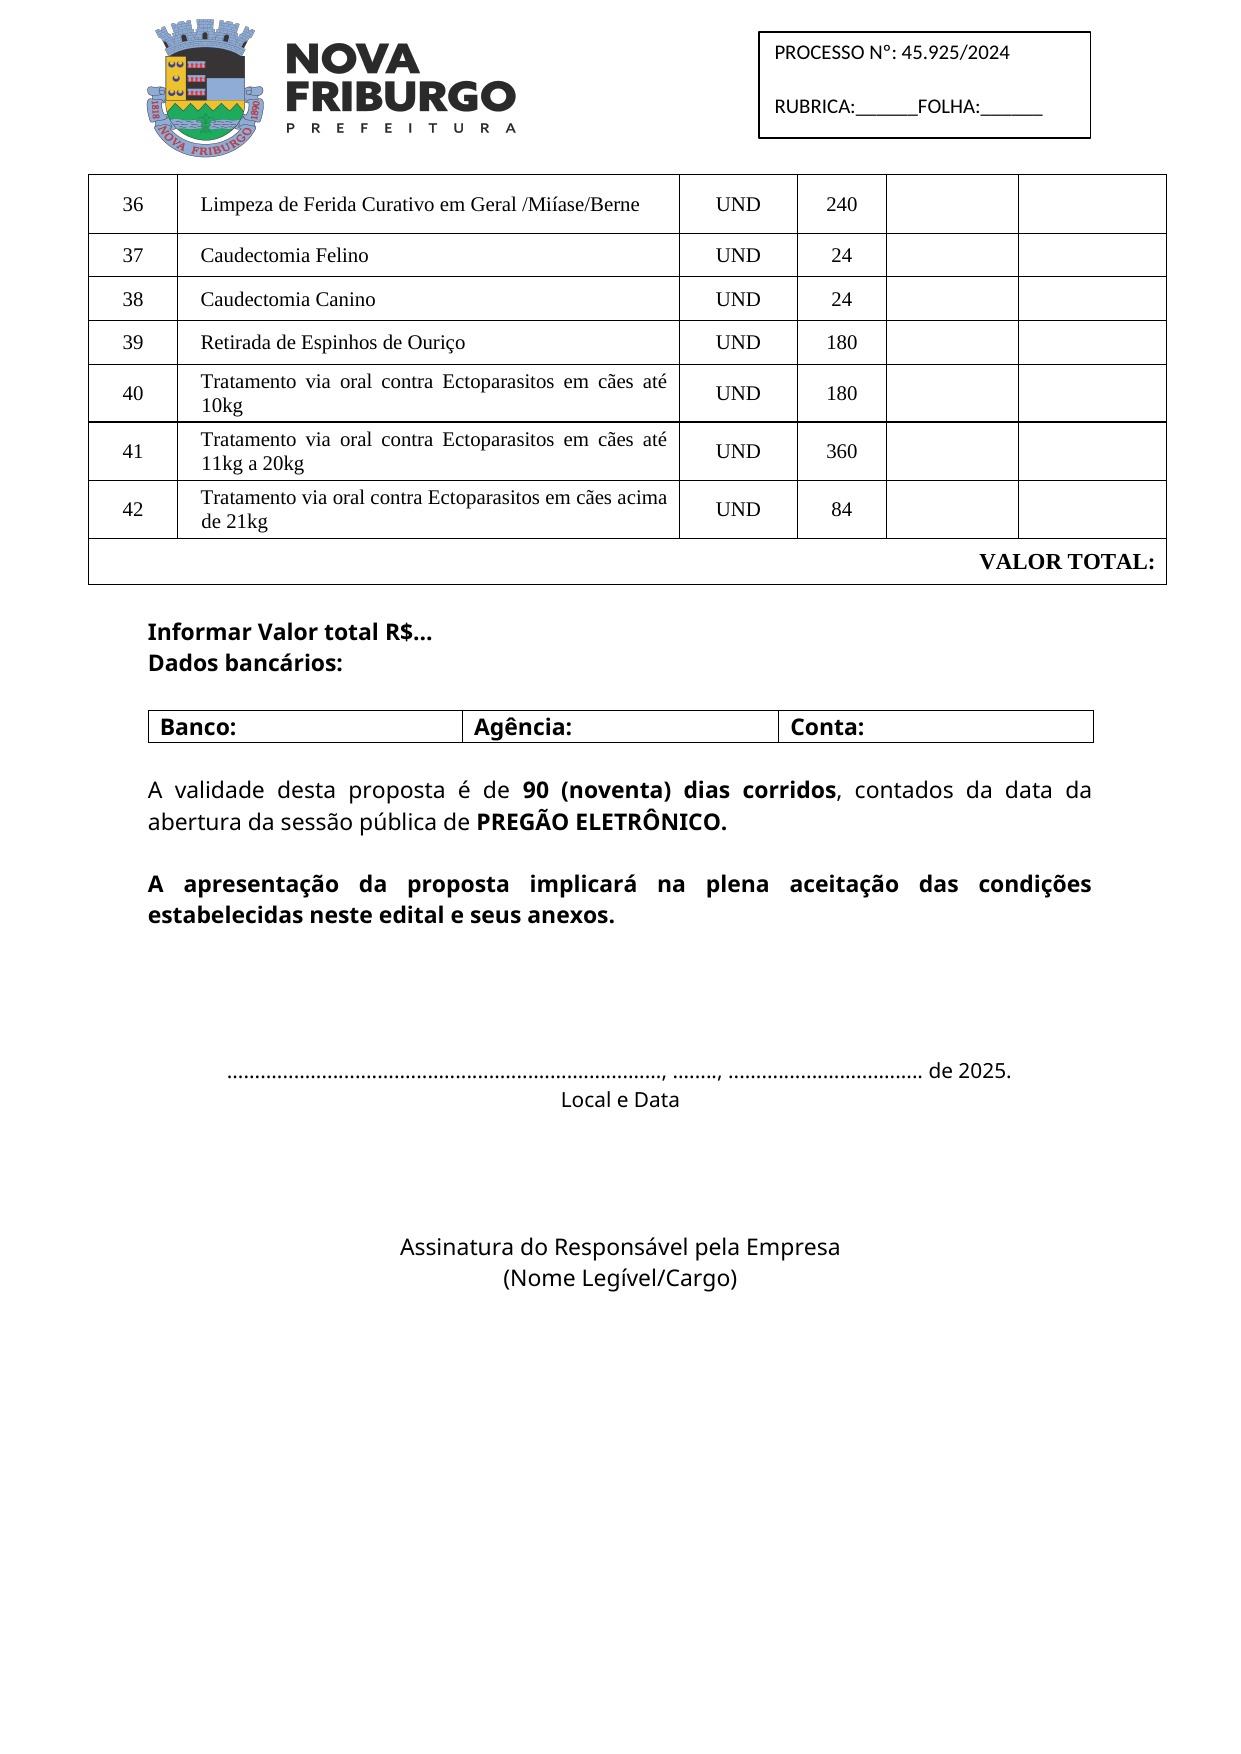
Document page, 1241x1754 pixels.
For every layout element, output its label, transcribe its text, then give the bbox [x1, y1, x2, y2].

table_cell [1019, 234, 1166, 276]
table_cell [887, 321, 1018, 364]
table_cell Limpeza de Ferida Curativo em Geral /Miíase/Berne [178, 175, 679, 233]
table_header Conta: [779, 711, 1093, 742]
table_cell [887, 234, 1018, 276]
text Assinatura do Responsável pela Empresa [148, 1231, 1092, 1262]
table_cell 38 [89, 277, 177, 320]
picture [132, 13, 529, 159]
text A validade desta proposta é de 90 (noventa) dias corridos, contados da data da abertura da sessão pública de PREGÃO ELETRÔNICO. [148, 774, 1092, 837]
table_cell VALOR TOTAL: [89, 539, 1166, 584]
table_cell [887, 365, 1018, 421]
table_cell [887, 481, 1018, 538]
table_cell [1019, 277, 1166, 320]
text Informar Valor total R$... [148, 616, 1092, 647]
table_cell [1019, 321, 1166, 364]
table_cell UND [680, 175, 797, 233]
text Dados bancários: [148, 647, 1092, 679]
table_cell 42 [89, 481, 177, 538]
table_cell 240 [798, 175, 886, 233]
table_cell Caudectomia Canino [178, 277, 679, 320]
table_cell [1019, 423, 1166, 480]
table_cell UND [680, 321, 797, 364]
table_cell [1019, 175, 1166, 233]
text Local e Data [148, 1085, 1092, 1114]
table_cell 39 [89, 321, 177, 364]
table_cell UND [680, 234, 797, 276]
table_cell UND [680, 277, 797, 320]
table_cell [887, 423, 1018, 480]
text .............................................................................., ........, ................................... de 2025. [148, 1056, 1092, 1085]
table_cell 24 [798, 277, 886, 320]
table_cell Tratamento via oral contra Ectoparasitos em cães até 11kg a 20kg [178, 423, 679, 480]
table_cell UND [680, 365, 797, 421]
table_cell 180 [798, 321, 886, 364]
table_header Banco: [149, 711, 462, 742]
text (Nome Legível/Cargo) [148, 1262, 1092, 1293]
table_cell [887, 175, 1018, 233]
table_cell Tratamento via oral contra Ectoparasitos em cães acima de 21kg [178, 481, 679, 538]
table_cell [1019, 481, 1166, 538]
table_cell UND [680, 423, 797, 480]
table_cell 24 [798, 234, 886, 276]
table_cell 41 [89, 423, 177, 480]
table_cell Retirada de Espinhos de Ouriço [178, 321, 679, 364]
table_cell 37 [89, 234, 177, 276]
table_cell 360 [798, 423, 886, 480]
table_cell 180 [798, 365, 886, 421]
table_cell [887, 277, 1018, 320]
table_header Agência: [463, 711, 778, 742]
table_cell 84 [798, 481, 886, 538]
table_cell [1019, 365, 1166, 421]
text A apresentação da proposta implicará na plena aceitação das condições estabelecidas neste edital e seus anexos. [148, 868, 1092, 931]
table_cell Tratamento via oral contra Ectoparasitos em cães até 10kg [178, 365, 679, 421]
table_cell Caudectomia Felino [178, 234, 679, 276]
table_cell 40 [89, 365, 177, 421]
table_cell 36 [89, 175, 177, 233]
table_cell UND [680, 481, 797, 538]
